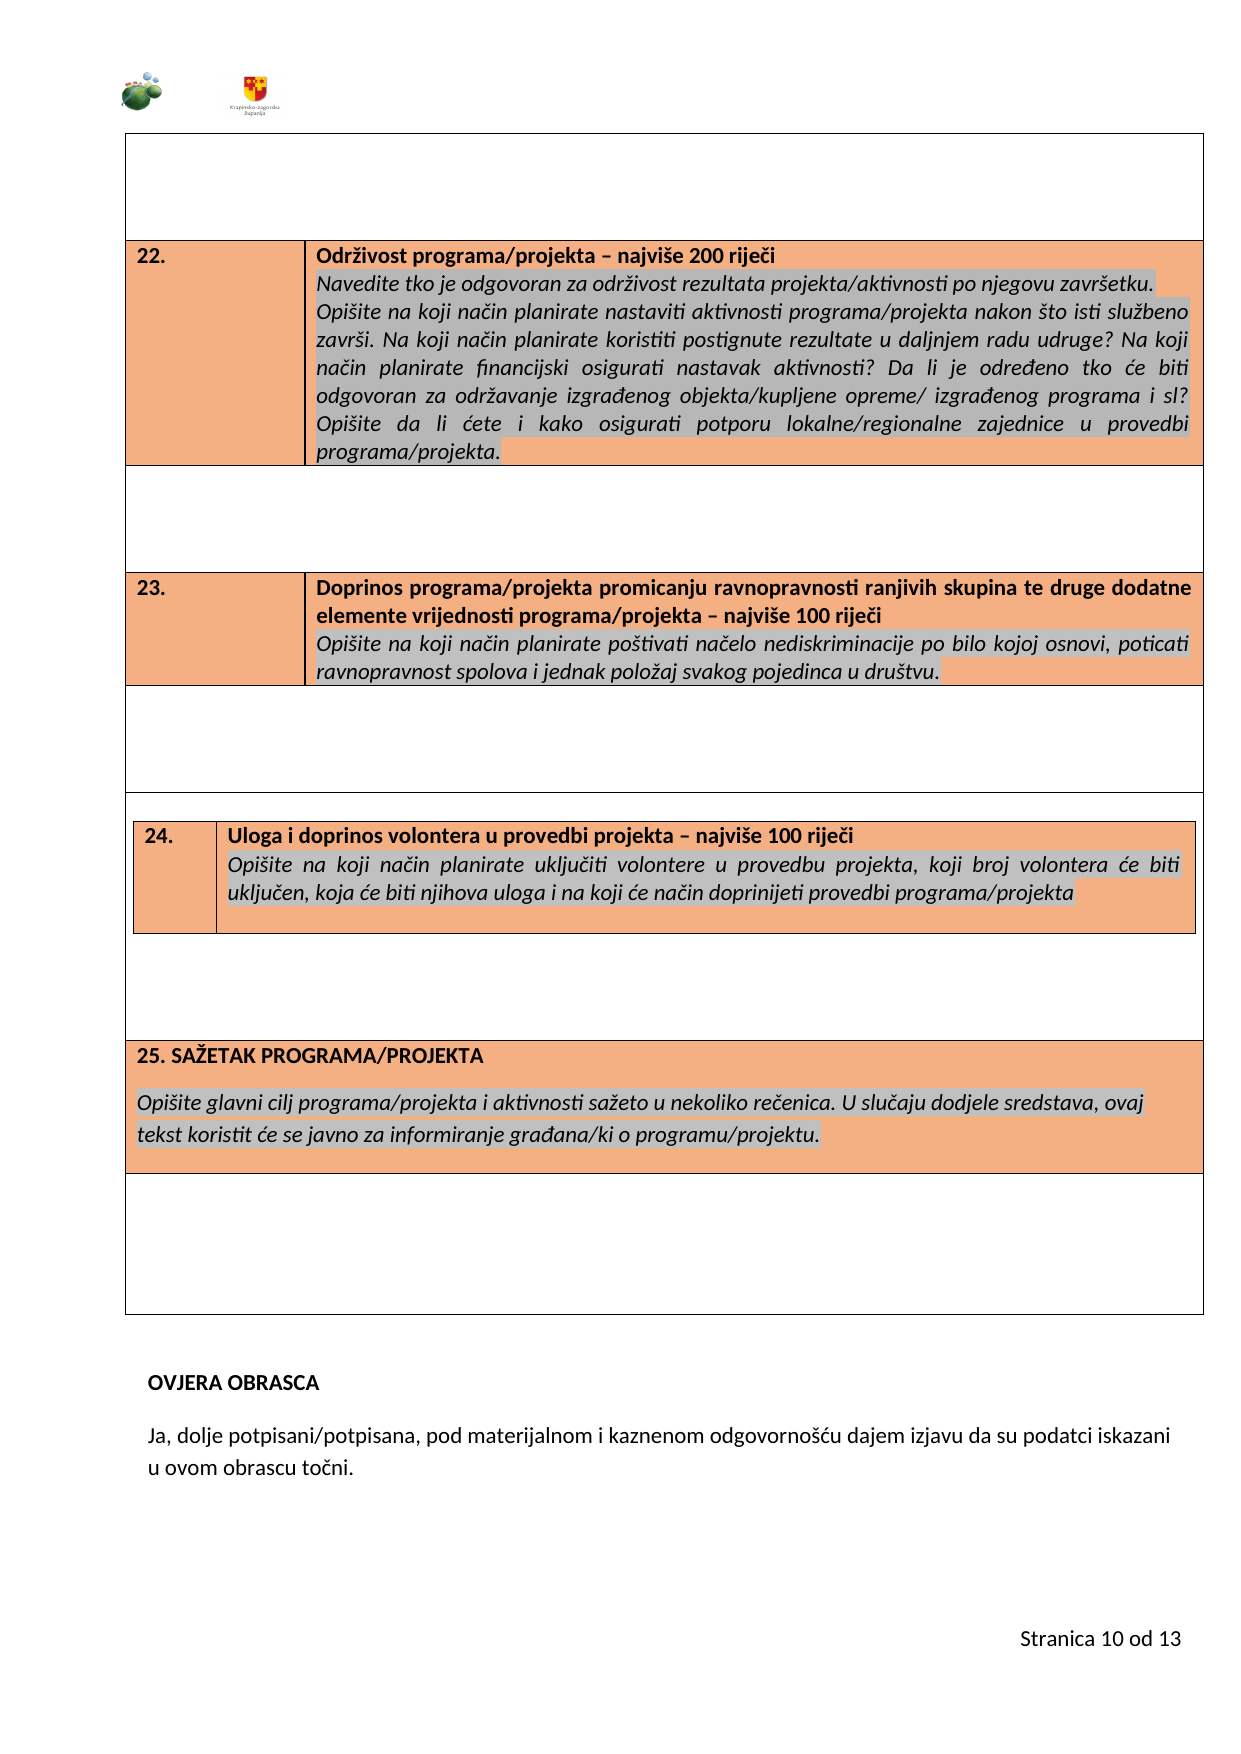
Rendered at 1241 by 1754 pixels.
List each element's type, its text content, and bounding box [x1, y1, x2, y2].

table_cell [126, 686, 1203, 792]
text OVJERA OBRASCA [148, 1368, 1181, 1396]
table_cell 25. SAŽETAK PROGRAMA/PROJEKTA Opišite glavni cilj programa/projekta i aktivnosti sažeto u nekoliko rečenica. U slučaju dodjele sredstava, ovaj tekst koristit će se javno za informiranje građana/ki o programu/projektu. [126, 1041, 1203, 1173]
table_cell [126, 134, 1203, 240]
table_cell Održivost programa/projekta – najviše 200 riječi Navedite tko je odgovoran za održivost rezultata projekta/aktivnosti po njegovu završetku. Opišite na koji način planirate nastaviti aktivnosti programa/projekta nakon što isti službeno završi. Na koji način planirate koristiti postignute rezultate u daljnjem radu udruge? Na koji način planirate financijski osigurati nastavak aktivnosti? Da li je određeno tko će biti odgovoran za održavanje izgrađenog objekta/kupljene opreme/ izgrađenog programa i sl? Opišite da li ćete i kako osigurati potporu lokalne/regionalne zajednice u provedbi programa/projekta. [306, 241, 1203, 465]
picture [221, 70, 288, 118]
text Ja, dolje potpisani/potpisana, pod materijalnom i kaznenom odgovornošću dajem izjavu da su podatci iskazani u ovom obrascu točni. [148, 1421, 1181, 1482]
picture [118, 69, 166, 113]
table_cell Doprinos programa/projekta promicanju ravnopravnosti ranjivih skupina te druge dodatne elemente vrijednosti programa/projekta – najviše 100 riječi Opišite na koji način planirate poštivati načelo nediskriminacije po bilo kojoj osnovi, poticati ravnopravnost spolova i jednak položaj svakog pojedinca u društvu. [306, 573, 1203, 685]
table_cell 22. [126, 241, 304, 465]
table_cell [126, 466, 1203, 572]
table_cell [126, 793, 1203, 1040]
table_cell [126, 1174, 1203, 1314]
table_cell 23. [126, 573, 304, 685]
